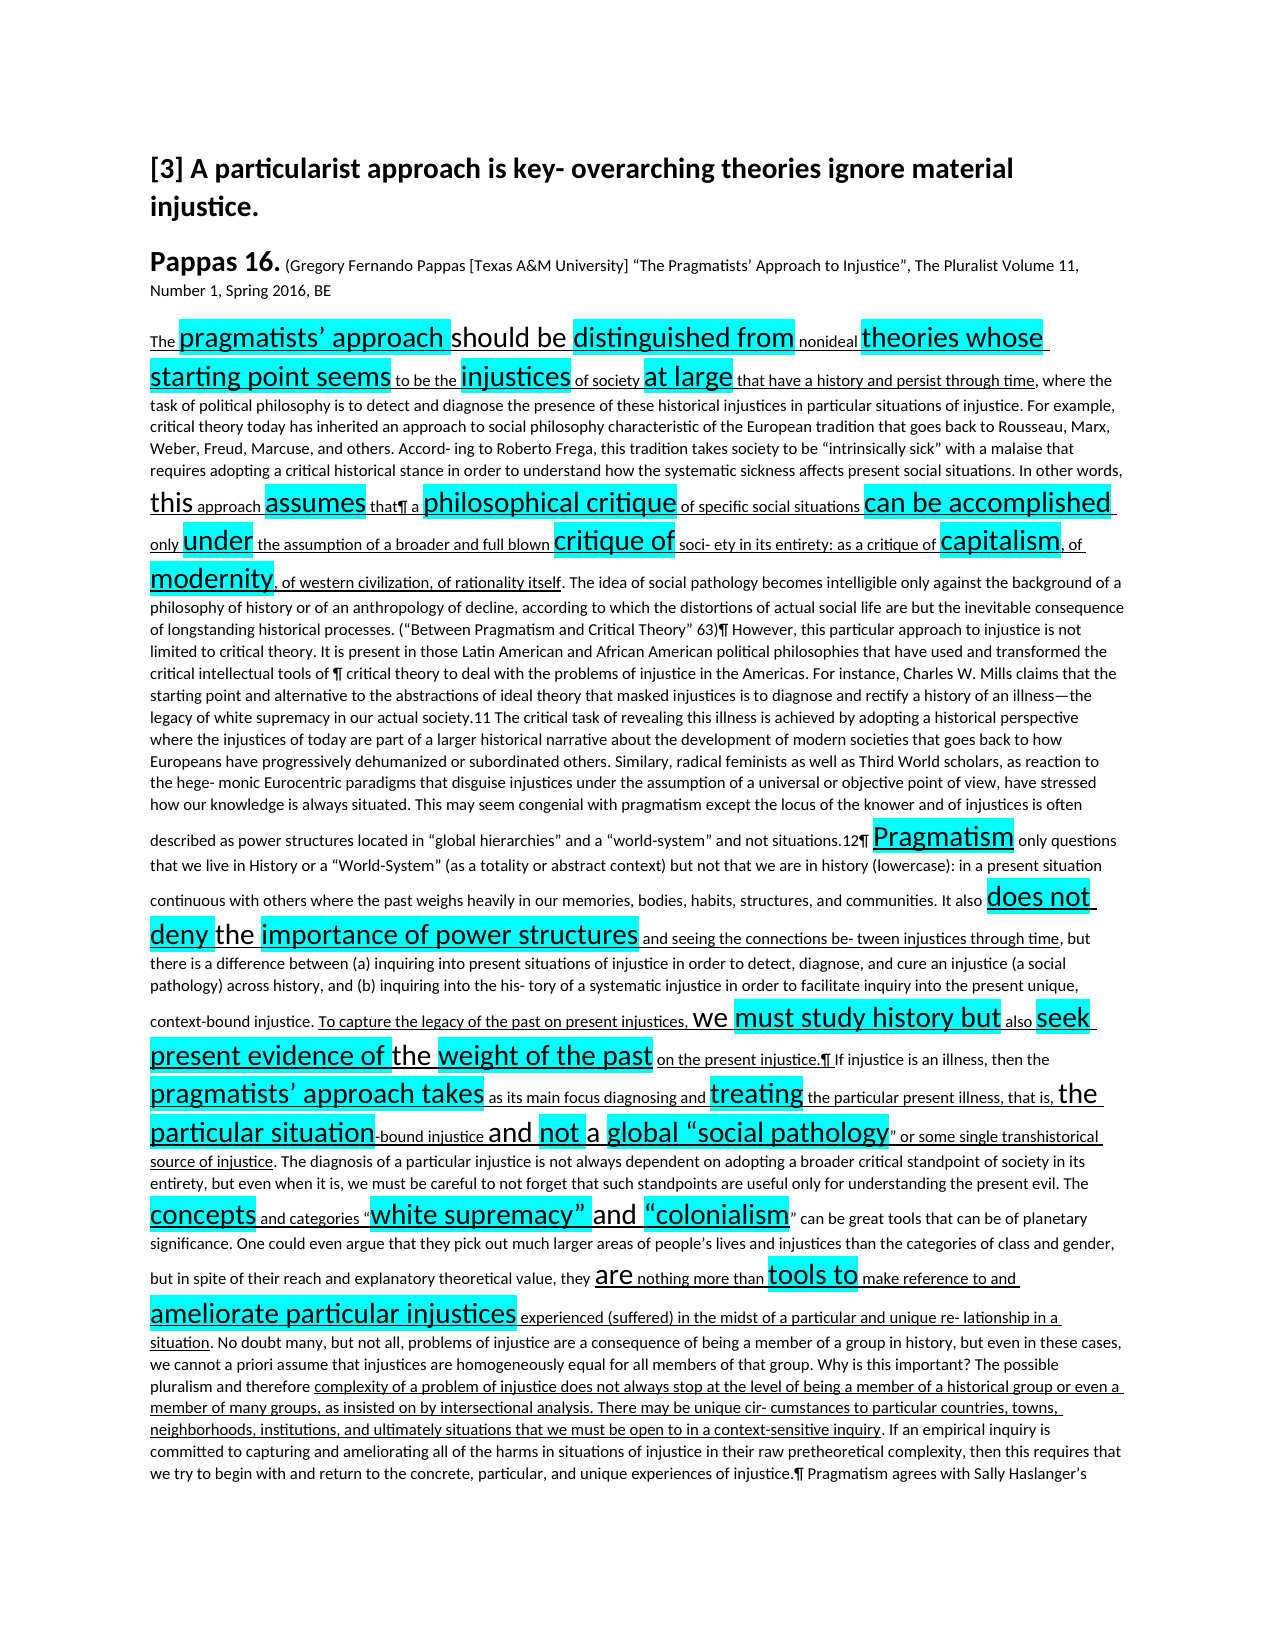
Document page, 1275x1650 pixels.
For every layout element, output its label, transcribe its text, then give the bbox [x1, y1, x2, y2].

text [150, 319, 1125, 1484]
text [3] A particularist approach is key- overarching theories ignore material injustice. [150, 150, 1125, 224]
text Pappas 16. (Gregory Fernando Pappas [Texas A&M University] “The Pragmatists’ Approach to Injustice”, The Pluralist Volume 11, Number 1, Spring 2016, BE [150, 243, 1125, 301]
